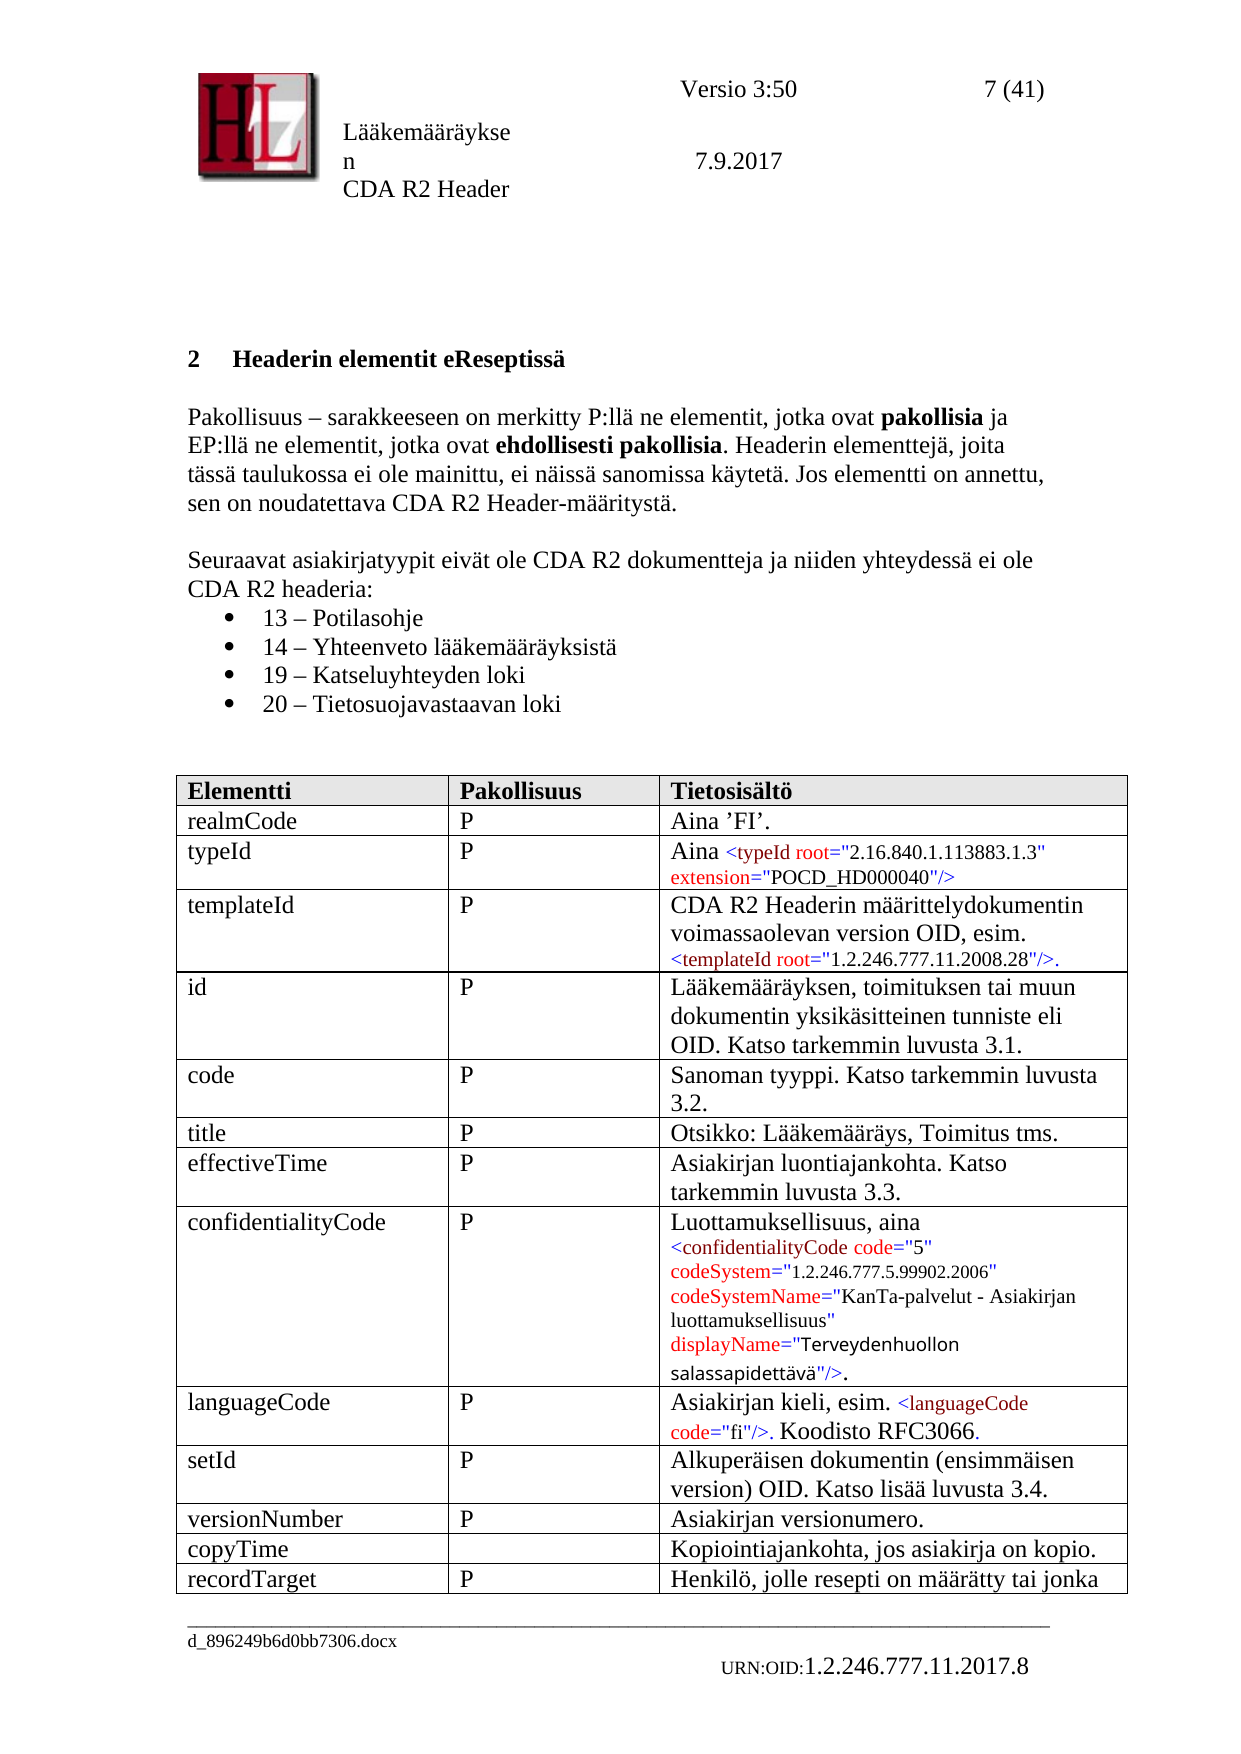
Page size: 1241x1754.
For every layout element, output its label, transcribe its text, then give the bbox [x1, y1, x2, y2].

table_cell Aina <typeId root="2.16.840.1.113883.1.3" extension="POCD_HD000040"/> [660, 836, 1127, 889]
table_cell title [177, 1118, 448, 1147]
table_cell P [449, 806, 659, 835]
table_cell typeId [177, 836, 448, 889]
table_cell Otsikko: Lääkemääräys, Toimitus tms. [660, 1118, 1127, 1147]
table_cell languageCode [177, 1387, 448, 1444]
table_cell templateId [177, 890, 448, 971]
table_cell recordTarget [177, 1564, 448, 1592]
table_cell P [449, 1060, 659, 1117]
table_cell CDA R2 Headerin määrittelydokumentin voimassaolevan version OID, esim. <templateId root="1.2.246.777.11.2008.28"/>. [660, 890, 1127, 971]
picture [198, 73, 321, 182]
table_cell Asiakirjan luontiajankohta. Katso tarkemmin luvusta 3.3. [660, 1148, 1127, 1206]
table_cell copyTime [177, 1534, 448, 1563]
table_cell effectiveTime [177, 1148, 448, 1206]
table_cell Sanoman tyyppi. Katso tarkemmin luvusta 3.2. [660, 1060, 1127, 1117]
table_cell Alkuperäisen dokumentin (ensimmäisen version) OID. Katso lisää luvusta 3.4. [660, 1446, 1127, 1503]
table_cell Lääkemääräyksen, toimituksen tai muun dokumentin yksikäsitteinen tunniste eli OID. Katso tarkemmin luvusta 3.1. [660, 973, 1127, 1059]
table_cell P [449, 1387, 659, 1444]
text Seuraavat asiakirjatyypit eivät ole CDA R2 dokumentteja ja niiden yhteydessä ei ole CDA R2 headeria: [187, 545, 1053, 603]
table_cell Aina ’FI’. [660, 806, 1127, 835]
table_cell [449, 1534, 659, 1563]
table_cell Henkilö, jolle resepti on määrätty tai jonka reseptiin toimitus on tehty. Katso tarkemmin luvusta 3.6. [660, 1564, 1127, 1592]
table_cell versionNumber [177, 1504, 448, 1533]
table_header Tietosisältö [660, 776, 1127, 805]
table_cell P [449, 973, 659, 1059]
table_cell P [449, 1446, 659, 1503]
table_cell P [449, 1118, 659, 1147]
table_cell realmCode [177, 806, 448, 835]
subtitle Headerin elementit eReseptissä [187, 344, 1053, 373]
table_cell Asiakirjan kieli, esim. <languageCode code="fi"/>. Koodisto RFC3066. [660, 1387, 1127, 1444]
table_cell P [449, 1564, 659, 1592]
table_header Pakollisuus [449, 776, 659, 805]
table_cell Asiakirjan versionumero. [660, 1504, 1127, 1533]
table_cell P [449, 1207, 659, 1386]
list 13 – Potilasohje [225, 603, 1053, 632]
list 14 – Yhteenveto lääkemääräyksistä [225, 632, 1053, 660]
list 19 – Katseluyhteyden loki [225, 660, 1053, 689]
list 20 – Tietosuojavastaavan loki [225, 689, 1053, 718]
table_cell P [449, 836, 659, 889]
table_cell P [449, 890, 659, 971]
table_cell P [449, 1148, 659, 1206]
table_cell code [177, 1060, 448, 1117]
text Pakollisuus – sarakkeeseen on merkitty P:llä ne elementit, jotka ovat pakollisia ja EP:llä ne elementit, jotka ovat ehdollisesti pakollisia. Headerin elementtejä, joita tässä taulukossa ei ole mainittu, ei näissä sanomissa käytetä. Jos elementti on annettu, sen on noudatettava CDA R2 Header-määritystä. [187, 402, 1053, 517]
table_cell id [177, 973, 448, 1059]
table_cell P [449, 1504, 659, 1533]
table_cell confidentialityCode [177, 1207, 448, 1386]
table_cell Kopiointiajankohta, jos asiakirja on kopio. [660, 1534, 1127, 1563]
table_header Elementti [177, 776, 448, 805]
table_cell Luottamuksellisuus, aina <confidentialityCode code="5" codeSystem="1.2.246.777.5.99902.2006" codeSystemName="KanTa-palvelut - Asiakirjan luottamuksellisuus" displayName="Terveydenhuollon salassapidettävä"/>. [660, 1207, 1127, 1386]
table_cell setId [177, 1446, 448, 1503]
